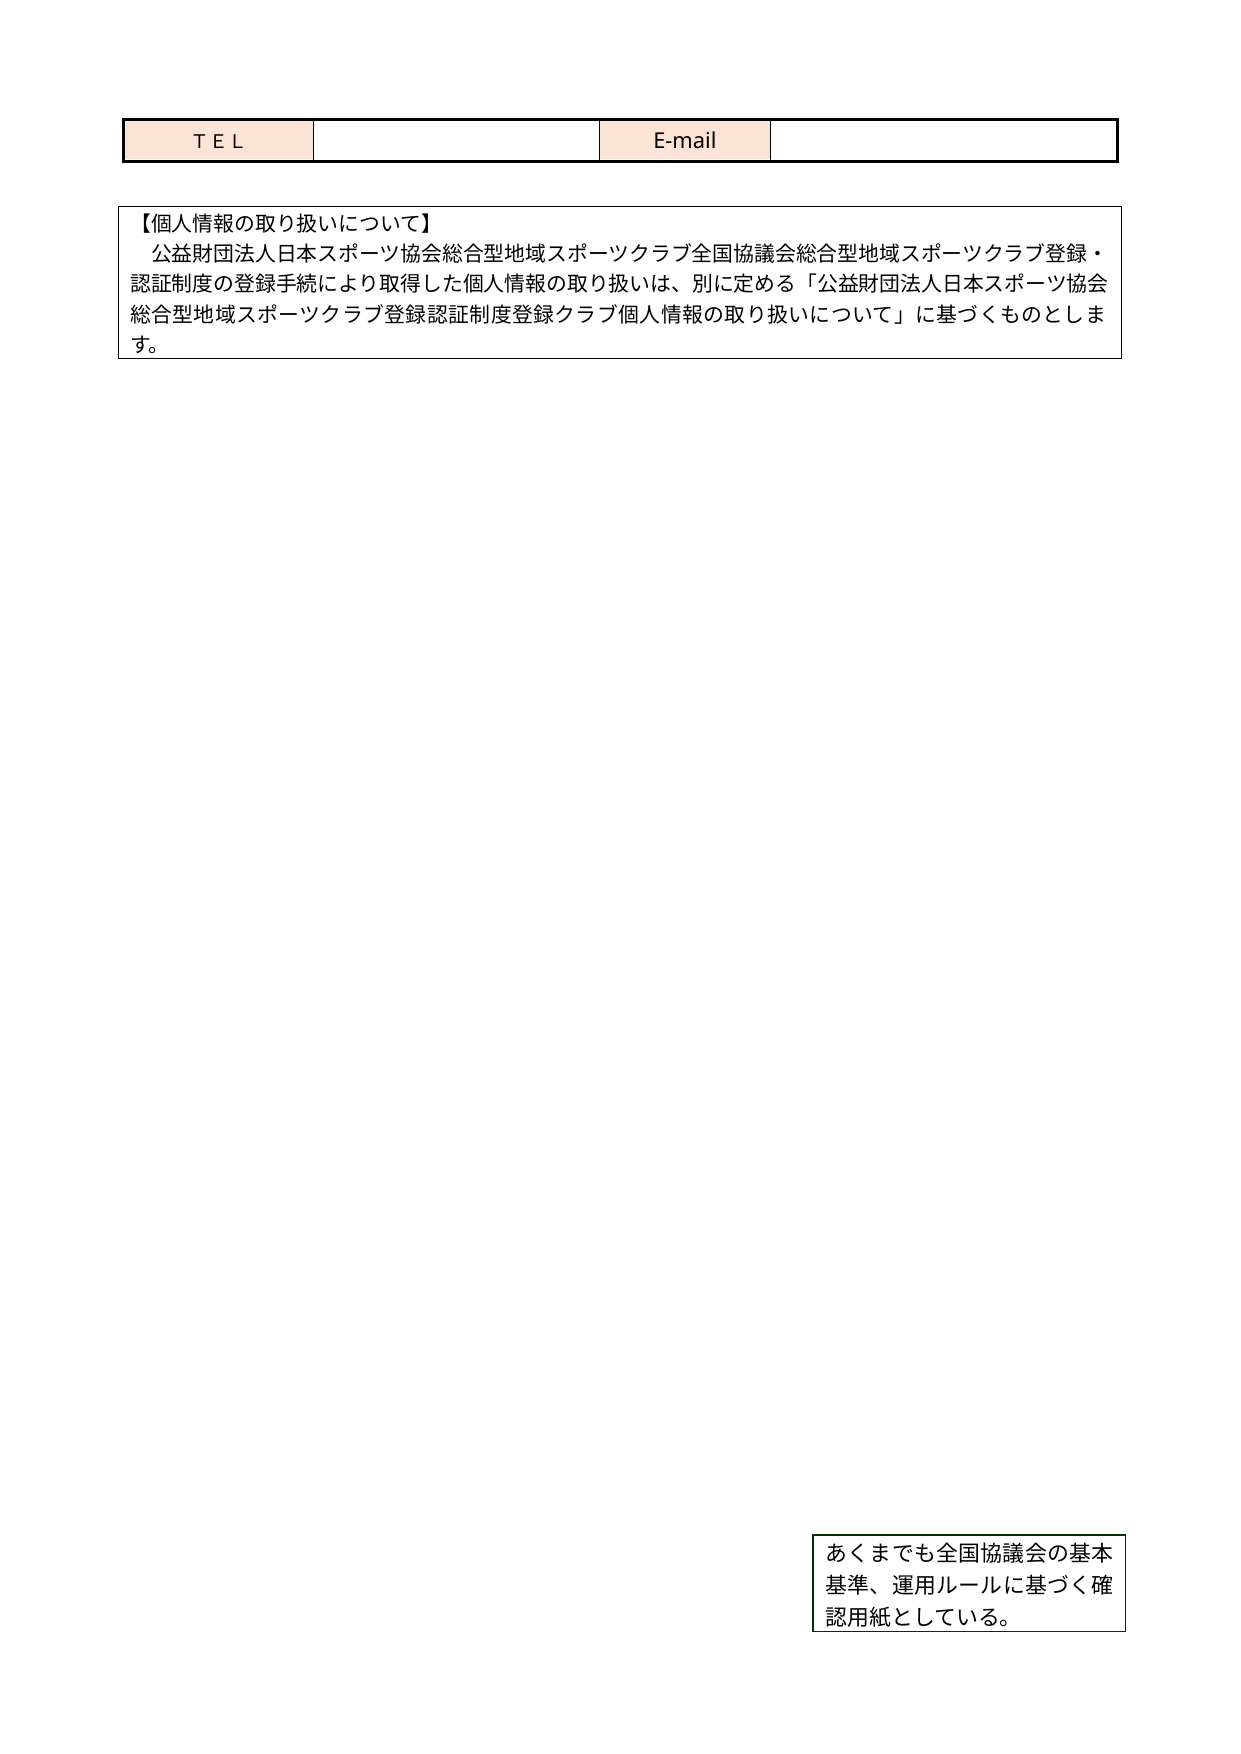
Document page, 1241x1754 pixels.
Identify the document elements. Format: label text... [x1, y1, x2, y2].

table_cell E-mail [600, 121, 770, 159]
table_cell [771, 121, 1116, 159]
table_cell ＴＥＬ [125, 121, 313, 159]
table_header 【個人情報の取り扱いについて】 公益財団法人日本スポーツ協会総合型地域スポーツクラブ全国協議会総合型地域スポーツクラブ登録・認証制度の登録手続により取得した個人情報の取り扱いは、別に定める「公益財団法人日本スポーツ協会総合型地域スポーツクラブ登録認証制度登録クラブ個人情報の取り扱いについて」に基づくものとします。 [119, 207, 1121, 358]
table_cell [314, 121, 599, 159]
